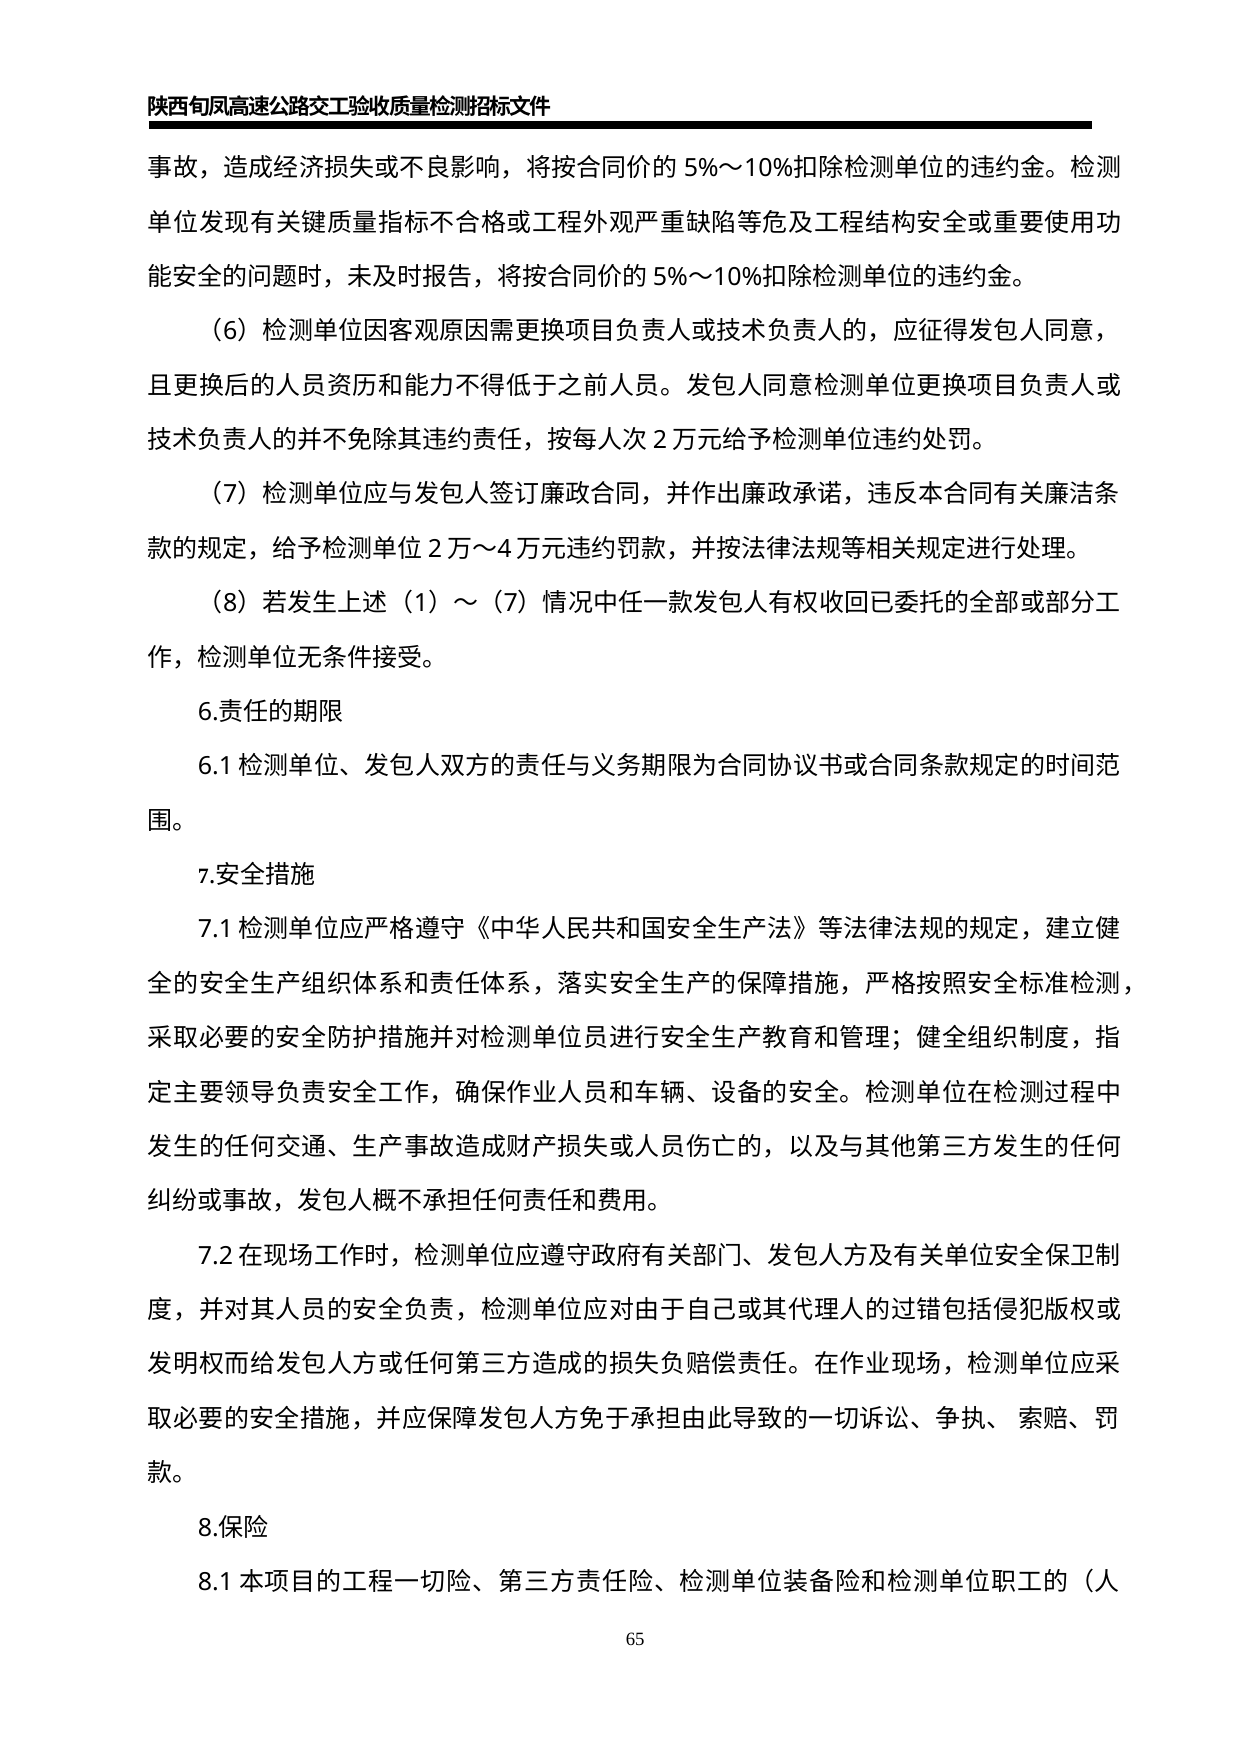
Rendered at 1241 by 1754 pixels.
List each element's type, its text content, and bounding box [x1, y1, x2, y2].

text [148, 1561, 1122, 1598]
text （8）若发生上述（1）～（7）情况中任一款发包人有权收回已委托的全部或部分工作，检测单位无条件接受。 [148, 583, 1122, 673]
text 8.保险 [148, 1507, 1122, 1543]
text 6.1检测单位、发包人双方的责任与义务期限为合同协议书或合同条款规定的时间范围。 [148, 746, 1122, 836]
text 7.安全措施 [148, 854, 1122, 891]
text 7.1检测单位应严格遵守《中华人民共和国安全生产法》等法律法规的规定，建立健全的安全生产组织体系和责任体系，落实安全生产的保障措施，严格按照安全标准检测，采取必要的安全防护措施并对检测单位员进行安全生产教育和管理；健全组织制度，指定主要领导负责安全工作，确保作业人员和车辆、设备的安全。检测单位在检测过程中发生的任何交通、生产事故造成财产损失或人员伤亡的，以及与其他第三方发生的任何纠纷或事故，发包人概不承担任何责任和费用。 [148, 909, 1122, 1217]
text （7）检测单位应与发包人签订廉政合同，并作出廉政承诺，违反本合同有关廉洁条款的规定，给予检测单位2万～4万元违约罚款，并按法律法规等相关规定进行处理。 [148, 474, 1122, 564]
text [148, 148, 1122, 293]
text （6）检测单位因客观原因需更换项目负责人或技术负责人的，应征得发包人同意，且更换后的人员资历和能力不得低于之前人员。发包人同意检测单位更换项目负责人或技术负责人的并不免除其违约责任，按每人次2万元给予检测单位违约处罚。 [148, 311, 1122, 456]
text 6.责任的期限 [148, 691, 1122, 728]
text 7.2在现场工作时，检测单位应遵守政府有关部门、发包人方及有关单位安全保卫制度，并对其人员的安全负责，检测单位应对由于自己或其代理人的过错包括侵犯版权或发明权而给发包人方或任何第三方造成的损失负赔偿责任。在作业现场，检测单位应采取必要的安全措施，并应保障发包人方免于承担由此导致的一切诉讼、争执、 索赔、罚款。 [148, 1235, 1122, 1489]
